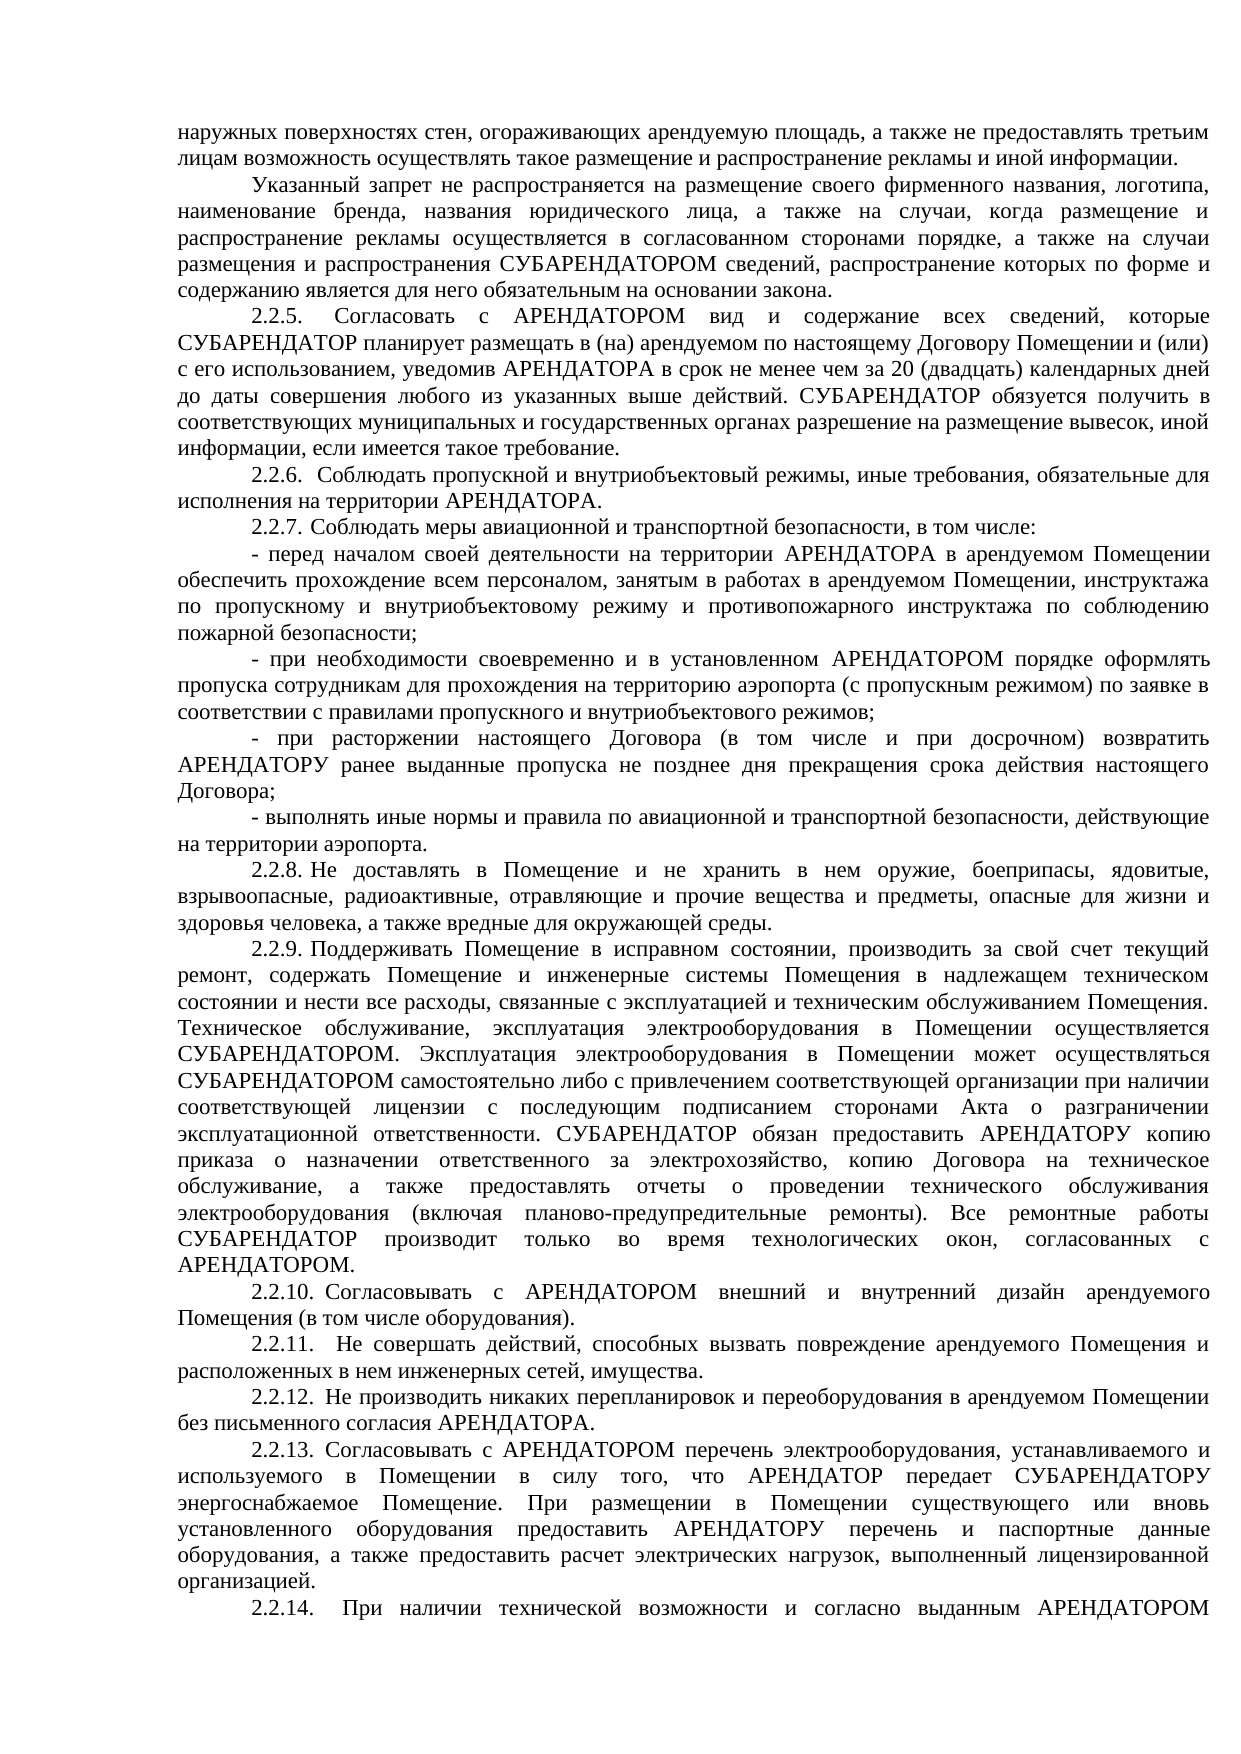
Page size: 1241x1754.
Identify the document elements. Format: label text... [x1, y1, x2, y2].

list Не производить никаких перепланировок и переоборудования в арендуемом Помещении без письменного согласия АрендАТОРА. [177, 1383, 1211, 1436]
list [177, 118, 1211, 171]
text - при необходимости своевременно и в установленном АрендАТОРОМ порядке оформлять пропуска сотрудникам для прохождения на территорию аэропорта (с пропускным режимом) по заявке в соответствии с правилами пропускного и внутриобъектового режимов; [177, 645, 1211, 724]
text - перед началом своей деятельности на территории АрендАТОРА в арендуемом Помещении обеспечить прохождение всем персоналом, занятым в работах в арендуемом Помещении, инструктажа по пропускному и внутриобъектовому режиму и противопожарного инструктажа по соблюдению пожарной безопасности; [177, 540, 1211, 645]
list Соблюдать пропускной и внутриобъектовый режимы, иные требования, обязательные для исполнения на территории АрендАТОРА. [177, 461, 1211, 513]
text - выполнять иные нормы и правила по авиационной и транспортной безопасности, действующие на территории аэропорта. [177, 803, 1211, 856]
list Согласовать с АрендАТОРОМ вид и содержание всех сведений, которые СУБАрендатор планирует размещать в (на) арендуемом по настоящему Договору Помещении и (или) с его использованием, уведомив АрендАТОРА в срок не менее чем за 20 (двадцать) календарных дней до даты совершения любого из указанных выше действий. СУБАрендатор обязуется получить в соответствующих муниципальных и государственных органах разрешение на размещение вывесок, иной информации, если имеется такое требование. [177, 303, 1211, 461]
list Поддерживать Помещение в исправном состоянии, производить за свой счет текущий ремонт, содержать Помещение и инженерные системы Помещения в надлежащем техническом состоянии и нести все расходы, связанные с эксплуатацией и техническим обслуживанием Помещения. Техническое обслуживание, эксплуатация электрооборудования в Помещении осуществляется СУБАрендатором. Эксплуатация электрооборудования в Помещении может осуществляться СУБАрендатором самостоятельно либо с привлечением соответствующей организации при наличии соответствующей лицензии с последующим подписанием сторонами Акта о разграничении эксплуатационной ответственности. СУБАрендатор обязан предоставить АрендАТОРУ копию приказа о назначении ответственного за электрохозяйство, копию Договора на техническое обслуживание, а также предоставлять отчеты о проведении технического обслуживания электрооборудования (включая планово-предупредительные ремонты). Все ремонтные работы СУБАРЕНДАТОР производит только во время технологических окон, согласованных с АРЕНДАТОРОМ. [177, 935, 1211, 1278]
text - при расторжении настоящего Договора (в том числе и при досрочном) возвратить АрендАТОРУ ранее выданные пропуска не позднее дня прекращения срока действия настоящего Договора; [177, 724, 1211, 803]
list Не доставлять в Помещение и не хранить в нем оружие, боеприпасы, ядовитые, взрывоопасные, радиоактивные, отравляющие и прочие вещества и предметы, опасные для жизни и здоровья человека, а также вредные для окружающей среды. [177, 856, 1211, 935]
text Указанный запрет не распространяется на размещение своего фирменного названия, логотипа, наименование бренда, названия юридического лица, а также на случаи, когда размещение и распространение рекламы осуществляется в согласованном сторонами порядке, а также на случаи размещения и распространения СУБАрендатором сведений, распространение которых по форме и содержанию является для него обязательным на основании закона. [177, 171, 1211, 303]
list Соблюдать меры авиационной и транспортной безопасности, в том числе: [177, 513, 1211, 540]
list Не совершать действий, способных вызвать повреждение арендуемого Помещения и расположенных в нем инженерных сетей, имущества. [177, 1330, 1211, 1383]
list Согласовывать с АрендАТОРОМ внешний и внутренний дизайн арендуемого Помещения (в том числе оборудования). [177, 1278, 1211, 1330]
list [177, 1594, 1211, 1620]
list Согласовывать с АрендАТОРОМ перечень электрооборудования, устанавливаемого и используемого в Помещении в силу того, что АрендАТОР передает СУБАрендатору энергоснабжаемое Помещение. При размещении в Помещении существующего или вновь установленного оборудования предоставить АрендАТОРУ перечень и паспортные данные оборудования, а также предоставить расчет электрических нагрузок, выполненный лицензированной организацией. [177, 1436, 1211, 1594]
